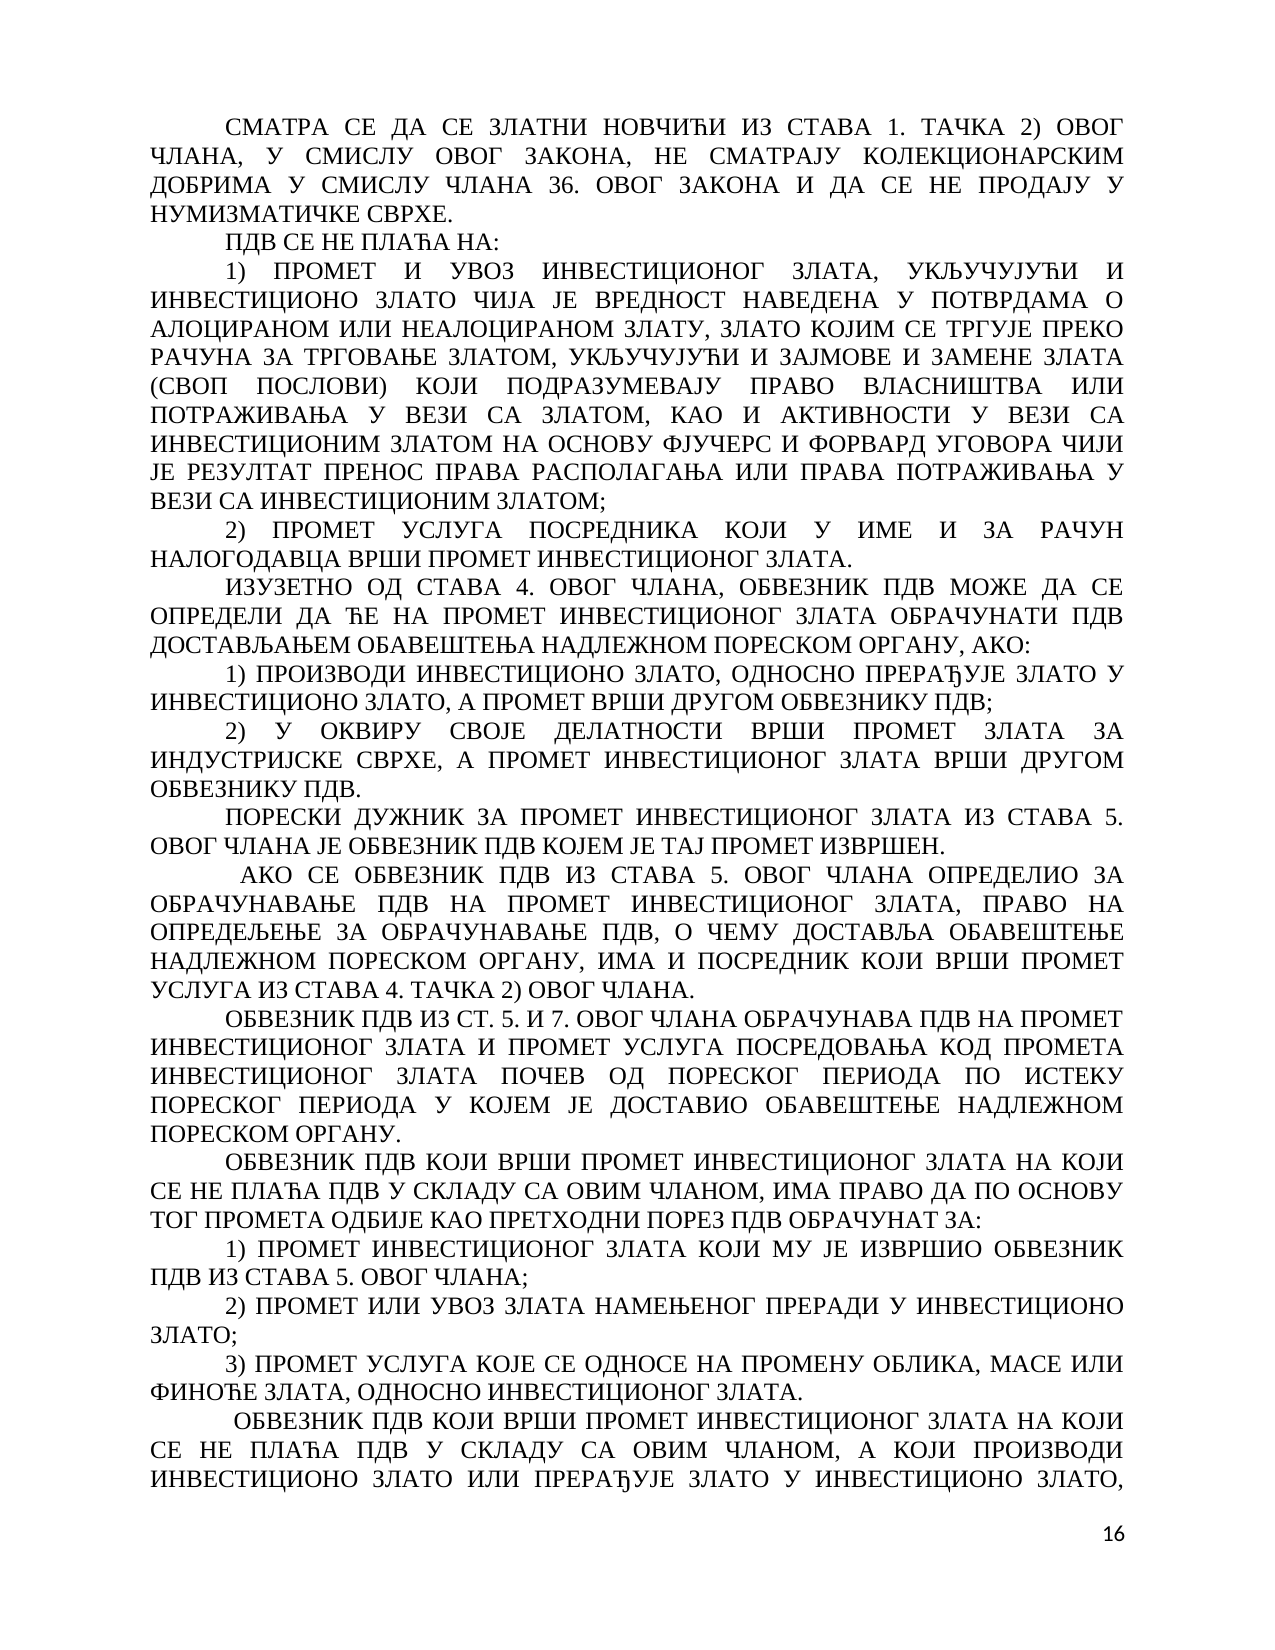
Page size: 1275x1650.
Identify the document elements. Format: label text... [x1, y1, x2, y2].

text ПДВ СЕ НЕ ПЛАЋА НА: [150, 227, 1125, 256]
text 1) ПРОМЕТ И УВОЗ ИНВЕСТИЦИОНОГ ЗЛАТА, УКЉУЧУЈУЋИ И ИНВЕСТИЦИОНО ЗЛАТО ЧИЈА ЈЕ ВРЕДНОСТ НАВЕДЕНА У ПОТВРДАМА О АЛОЦИРАНОМ ИЛИ НЕАЛОЦИРАНОМ ЗЛАТУ, ЗЛАТО КОЈИМ СЕ ТРГУЈЕ ПРЕКО РАЧУНА ЗА ТРГОВАЊЕ ЗЛАТОМ, УКЉУЧУЈУЋИ И ЗАЈМОВЕ И ЗАМЕНЕ ЗЛАТА (СВОП ПОСЛОВИ) КОЈИ ПОДРАЗУМЕВАЈУ ПРАВО ВЛАСНИШТВА ИЛИ ПОТРАЖИВАЊА У ВЕЗИ СА ЗЛАТОМ, КАО И АКТИВНОСТИ У ВЕЗИ СА ИНВЕСТИЦИОНИМ ЗЛАТОМ НА ОСНОВУ ФЈУЧЕРС И ФОРВАРД УГОВОРА ЧИЈИ ЈЕ РЕЗУЛТАТ ПРЕНОС ПРАВА РАСПОЛАГАЊА ИЛИ ПРАВА ПОТРАЖИВАЊА У ВЕЗИ СА ИНВЕСТИЦИОНИМ ЗЛАТОМ; [150, 256, 1125, 515]
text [150, 1406, 1125, 1492]
text ИЗУЗЕТНО ОД СТАВА 4. ОВОГ ЧЛАНА, ОБВЕЗНИК ПДВ МОЖЕ ДА СЕ ОПРЕДЕЛИ ДА ЋЕ НА ПРОМЕТ ИНВЕСТИЦИОНОГ ЗЛАТА ОБРАЧУНАТИ ПДВ ДОСТАВЉАЊЕМ ОБАВЕШТЕЊА НАДЛЕЖНОМ ПОРЕСКОМ ОРГАНУ, АКО: [150, 572, 1125, 659]
text ОБВЕЗНИК ПДВ КОЈИ ВРШИ ПРОМЕТ ИНВЕСТИЦИОНОГ ЗЛАТА НА КОЈИ СЕ НЕ ПЛАЋА ПДВ У СКЛАДУ СА ОВИМ ЧЛАНОМ, ИМА ПРАВО ДА ПО ОСНОВУ ТОГ ПРОМЕТА ОДБИЈЕ КАО ПРЕТХОДНИ ПОРЕЗ ПДВ ОБРАЧУНАТ ЗА: [150, 1147, 1125, 1234]
text 2) ПРОМЕТ ИЛИ УВОЗ ЗЛАТА НАМЕЊЕНОГ ПРЕРАДИ У ИНВЕСТИЦИОНО ЗЛАТО; [150, 1291, 1125, 1349]
text 2) ПРОМЕТ УСЛУГА ПОСРЕДНИКА КОЈИ У ИМЕ И ЗА РАЧУН НАЛОГОДАВЦА ВРШИ ПРОМЕТ ИНВЕСТИЦИОНОГ ЗЛАТА. [150, 515, 1125, 572]
text 3) ПРОМЕТ УСЛУГА КОЈЕ СЕ ОДНОСЕ НА ПРОМЕНУ ОБЛИКА, МАСЕ ИЛИ ФИНОЋЕ ЗЛАТА, ОДНОСНО ИНВЕСТИЦИОНОГ ЗЛАТА. [150, 1349, 1125, 1406]
text СМАТРА СЕ ДА СЕ ЗЛАТНИ НОВЧИЋИ ИЗ СТАВА 1. ТАЧКА 2) ОВОГ ЧЛАНА, У СМИСЛУ ОВОГ ЗАКОНА, НЕ СМАТРАЈУ КОЛЕКЦИОНАРСКИМ ДОБРИМА У СМИСЛУ ЧЛАНА 36. ОВОГ ЗАКОНА И ДА СЕ НЕ ПРОДАЈУ У НУМИЗМАТИЧКЕ СВРХЕ. [150, 112, 1125, 227]
text 1) ПРОИЗВОДИ ИНВЕСТИЦИОНО ЗЛАТО, ОДНОСНО ПРЕРАЂУЈЕ ЗЛАТО У ИНВЕСТИЦИОНО ЗЛАТО, А ПРОМЕТ ВРШИ ДРУГОМ ОБВЕЗНИКУ ПДВ; [150, 659, 1125, 716]
text АКО СЕ ОБВЕЗНИК ПДВ ИЗ СТАВА 5. ОВОГ ЧЛАНА ОПРЕДЕЛИО ЗА ОБРАЧУНАВАЊЕ ПДВ НА ПРОМЕТ ИНВЕСТИЦИОНОГ ЗЛАТА, ПРАВО НА ОПРЕДЕЉЕЊЕ ЗА ОБРАЧУНАВАЊЕ ПДВ, О ЧЕМУ ДОСТАВЉА ОБАВЕШТЕЊЕ НАДЛЕЖНОМ ПОРЕСКОМ ОРГАНУ, ИМА И ПОСРЕДНИК КОЈИ ВРШИ ПРОМЕТ УСЛУГА ИЗ СТАВА 4. ТАЧКА 2) ОВОГ ЧЛАНА. [150, 860, 1125, 1004]
text 2) У ОКВИРУ СВОЈЕ ДЕЛАТНОСТИ ВРШИ ПРОМЕТ ЗЛАТА ЗА ИНДУСТРИЈСКЕ СВРХЕ, А ПРОМЕТ ИНВЕСТИЦИОНОГ ЗЛАТА ВРШИ ДРУГОМ ОБВЕЗНИКУ ПДВ. [150, 716, 1125, 802]
text ПОРЕСКИ ДУЖНИК ЗА ПРОМЕТ ИНВЕСТИЦИОНОГ ЗЛАТА ИЗ СТАВА 5. ОВОГ ЧЛАНА ЈЕ ОБВЕЗНИК ПДВ КОЈЕМ ЈЕ ТАЈ ПРОМЕТ ИЗВРШЕН. [150, 802, 1125, 860]
text 1) ПРОМЕТ ИНВЕСТИЦИОНОГ ЗЛАТА КОЈИ МУ ЈЕ ИЗВРШИО ОБВЕЗНИК ПДВ ИЗ СТАВА 5. ОВОГ ЧЛАНА; [150, 1234, 1125, 1291]
text ОБВЕЗНИК ПДВ ИЗ СТ. 5. И 7. ОВОГ ЧЛАНА ОБРАЧУНАВА ПДВ НА ПРОМЕТ ИНВЕСТИЦИОНОГ ЗЛАТА И ПРОМЕТ УСЛУГА ПОСРЕДОВАЊА КОД ПРОМЕТА ИНВЕСТИЦИОНОГ ЗЛАТА ПОЧЕВ ОД ПОРЕСКОГ ПЕРИОДА ПО ИСТЕКУ ПОРЕСКОГ ПЕРИОДА У КОЈЕМ ЈЕ ДОСТАВИО ОБАВЕШТЕЊЕ НАДЛЕЖНОМ ПОРЕСКОМ ОРГАНУ. [150, 1004, 1125, 1147]
